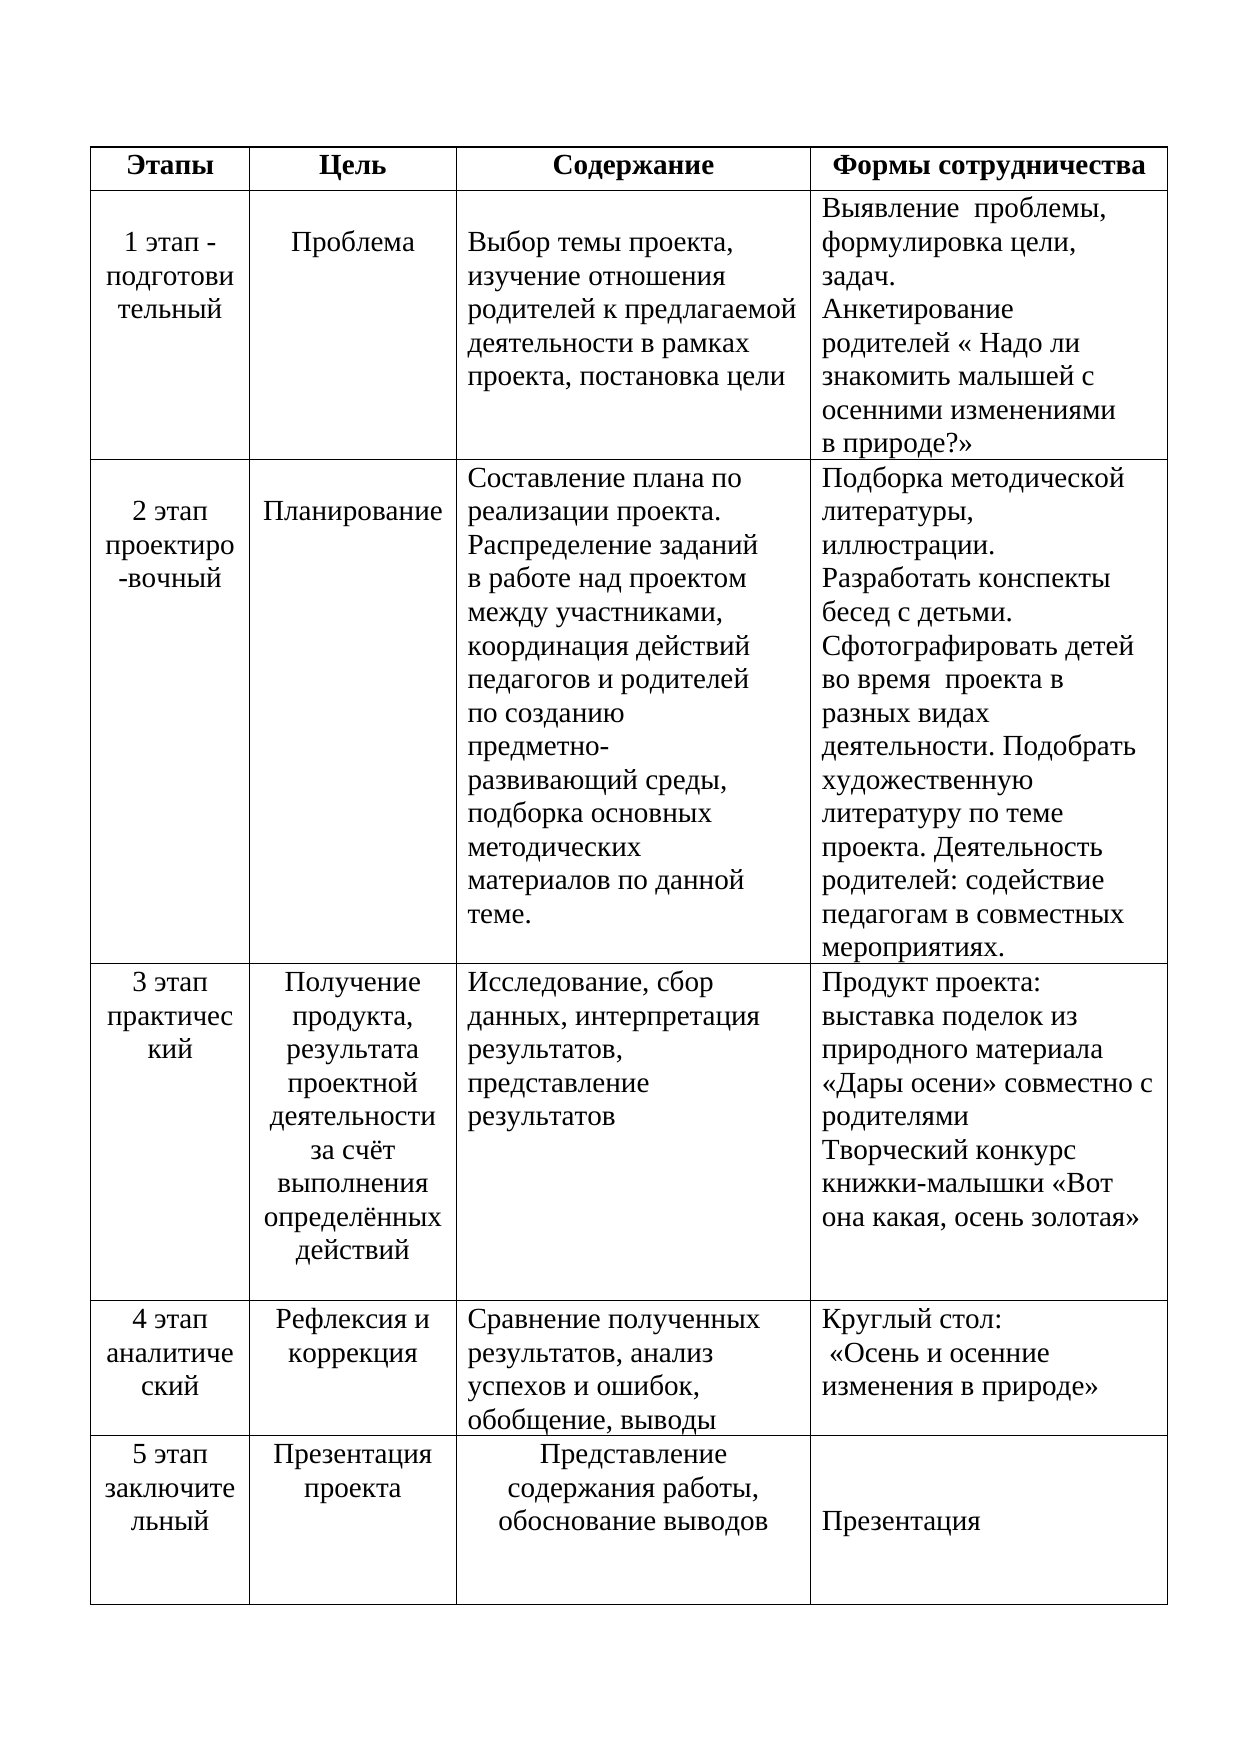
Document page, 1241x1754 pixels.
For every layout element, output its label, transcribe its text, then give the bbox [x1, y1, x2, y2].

table_cell 2 этап проектиро-вочный [91, 460, 249, 963]
table_cell 1 этап - подготовительный [91, 191, 249, 459]
table_cell Выявление проблемы, формулировка цели, задач. Анкетирование родителей « Надо ли знакомить малышей с осенними изменениями в природе?» [811, 191, 1167, 459]
table_cell Представление содержания работы, обоснование выводов [457, 1436, 810, 1604]
table_cell 4 этап аналитический [91, 1301, 249, 1435]
table_header Содержание [457, 148, 810, 189]
table_cell Выбор темы проекта, изучение отношения родителей к предлагаемой деятельности в рамках проекта, постановка цели [457, 191, 810, 459]
table_cell Круглый стол: «Осень и осенние изменения в природе» [811, 1301, 1167, 1435]
table_header Этапы [91, 148, 249, 189]
table_cell Продукт проекта: выставка поделок из природного материала «Дары осени» совместно с родителями Творческий конкурс книжки-малышки «Вот она какая, осень золотая» [811, 964, 1167, 1300]
table_cell Проблема [250, 191, 456, 459]
table_cell Подборка методической литературы, иллюстрации. Разработать конспекты бесед с детьми. Сфотографировать детей во время проекта в разных видах деятельности. Подобрать художественную литературу по теме проекта. Деятельность родителей: содействие педагогам в совместных мероприятиях. [811, 460, 1167, 963]
table_cell 5 этап заключительный [91, 1436, 249, 1604]
table_cell 3 этап практический [91, 964, 249, 1300]
table_cell Рефлексия и коррекция [250, 1301, 456, 1435]
table_cell Сравнение полученных результатов, анализ успехов и ошибок, обобщение, выводы [457, 1301, 810, 1435]
table_header Формы сотрудничества [811, 148, 1167, 189]
table_cell Презентация [811, 1436, 1167, 1604]
table_cell Планирование [250, 460, 456, 963]
table_cell Презентация проекта [250, 1436, 456, 1604]
table_cell Получение продукта, результата проектной деятельности за счёт выполнения определённых действий [250, 964, 456, 1300]
table_cell Составление плана по реализации проекта. Распределение заданий в работе над проектом между участниками, координация действий педагогов и родителей по созданию предметно- развивающий среды, подборка основных методических материалов по данной теме. [457, 460, 810, 963]
table_cell Исследование, сбор данных, интерпретация результатов, представление результатов [457, 964, 810, 1300]
table_header Цель [250, 148, 456, 189]
